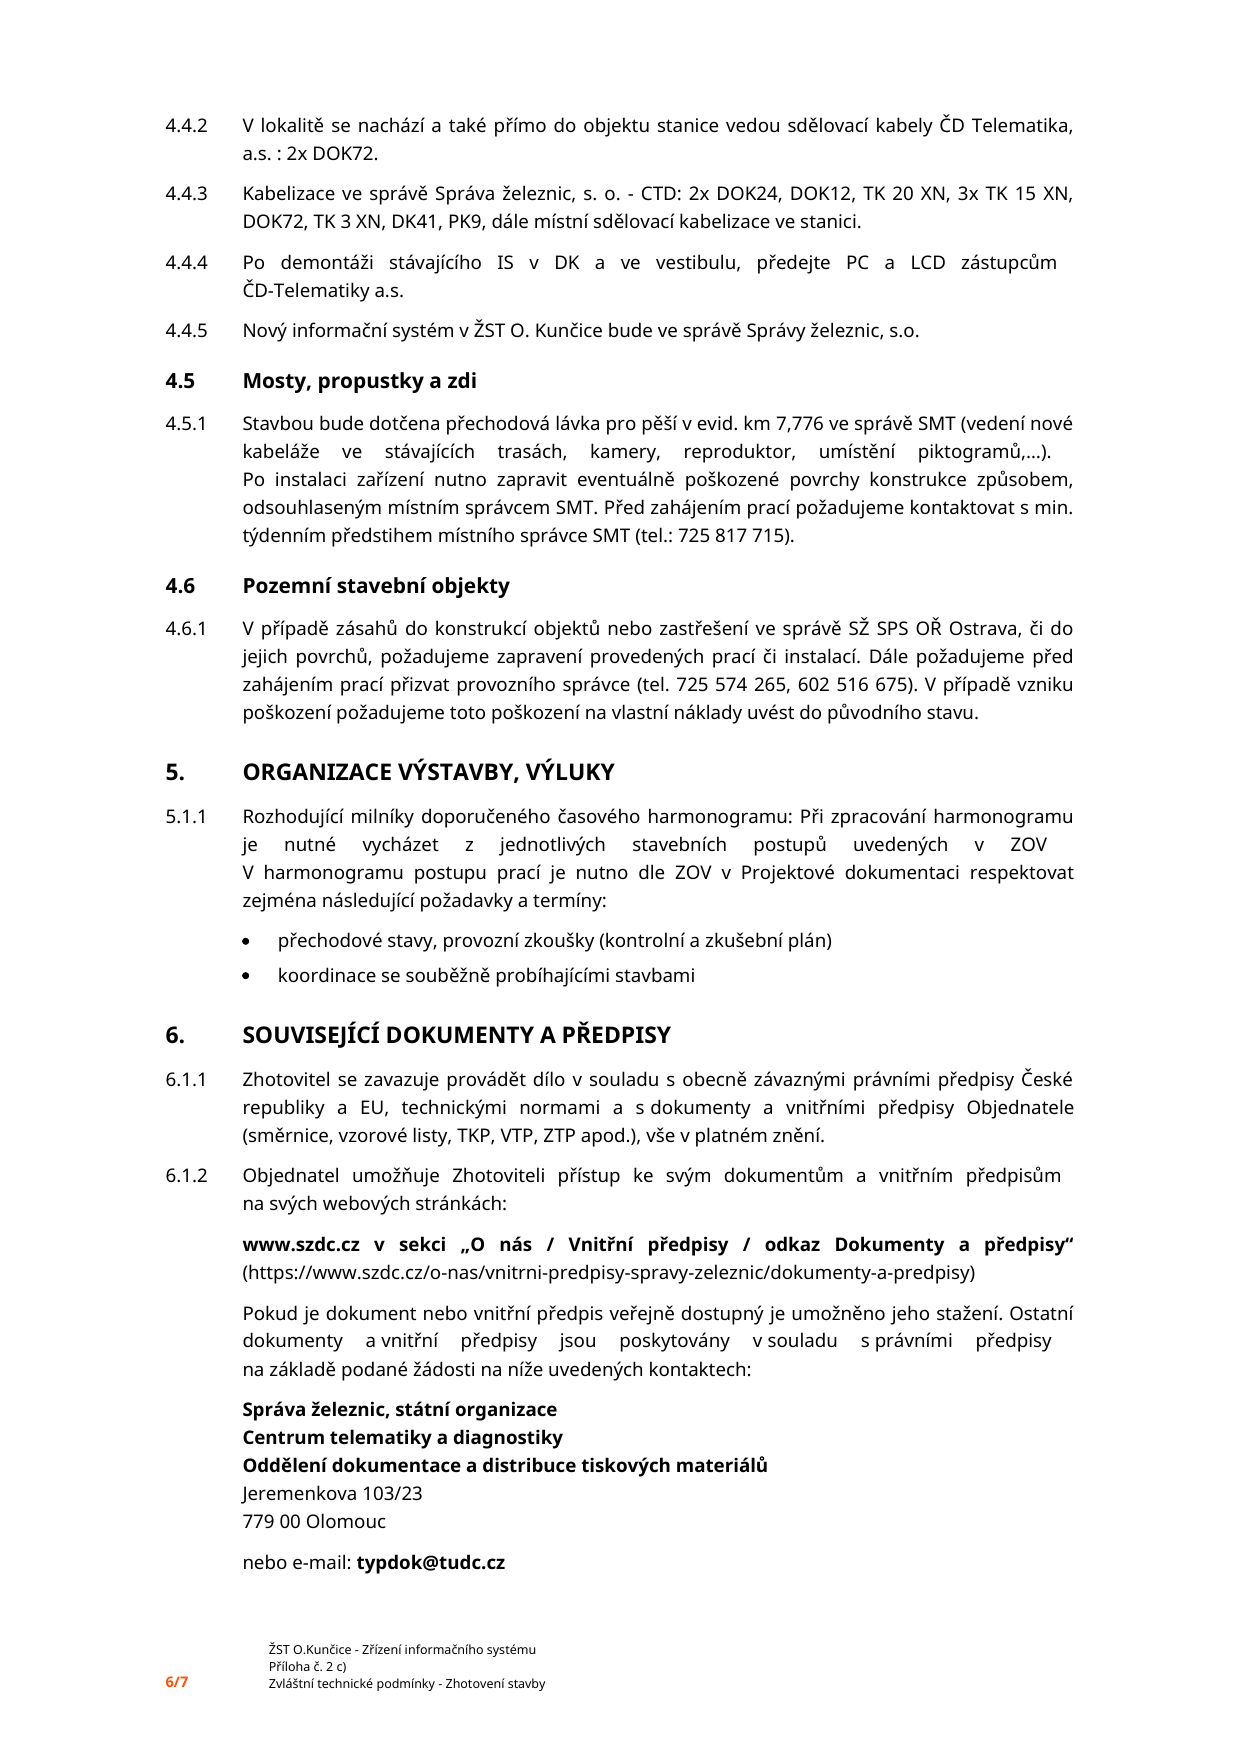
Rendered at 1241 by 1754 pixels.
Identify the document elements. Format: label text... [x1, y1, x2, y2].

list koordinace se souběžně probíhajícími stavbami [242, 962, 1075, 988]
text 779 00 Olomouc [242, 1508, 1075, 1534]
text Centrum telematiky a diagnostiky [242, 1424, 1075, 1450]
text Pokud je dokument nebo vnitřní předpis veřejně dostupný je umožněno jeho stažení. Ostatní dokumenty a vnitřní předpisy jsou poskytovány v souladu s právními předpisy na základě podané žádosti na níže uvedených kontaktech: [242, 1300, 1075, 1381]
text Správa železnic, státní organizace [242, 1396, 1075, 1422]
text Jeremenkova 103/23 [242, 1480, 1075, 1506]
text nebo e-mail: typdok@tudc.cz [242, 1549, 1075, 1574]
text SOUVISEJÍCÍ DOKUMENTY A PŘEDPISY [165, 1019, 1075, 1051]
text Zhotovitel se zavazuje provádět dílo v souladu s obecně závaznými právními předpisy České republiky a EU, technickými normami a s dokumenty a vnitřními předpisy Objednatele (směrnice, vzorové listy, TKP, VTP, ZTP apod.), vše v platném znění. [165, 1066, 1075, 1148]
text Pozemní stavební objekty [165, 571, 1075, 600]
text ORGANIZACE VÝSTAVBY, VÝLUKY [165, 756, 1075, 788]
text Kabelizace ve správě Správa železnic, s. o. - CTD: 2x DOK24, DOK12, TK 20 XN, 3x TK 15 XN, DOK72, TK 3 XN, DK41, PK9, dále místní sdělovací kabelizace ve stanici. [165, 181, 1075, 234]
text V případě zásahů do konstrukcí objektů nebo zastřešení ve správě SŽ SPS OŘ Ostrava, či do jejich povrchů, požadujeme zapravení provedených prací či instalací. Dále požadujeme před zahájením prací přizvat provozního správce (tel. 725 574 265, 602 516 675). V případě vzniku poškození požadujeme toto poškození na vlastní náklady uvést do původního stavu. [165, 615, 1075, 725]
text Objednatel umožňuje Zhotoviteli přístup ke svým dokumentům a vnitřním předpisům na svých webových stránkách: [165, 1163, 1075, 1216]
text Mosty, propustky a zdi [165, 367, 1075, 395]
list přechodové stavy, provozní zkoušky (kontrolní a zkušební plán) [242, 928, 1075, 953]
text Po demontáži stávajícího IS v DK a ve vestibulu, předejte PC a LCD zástupcům ČD-Telematiky a.s. [165, 249, 1075, 303]
text Stavbou bude dotčena přechodová lávka pro pěší v evid. km 7,776 ve správě SMT (vedení nové kabeláže ve stávajících trasách, kamery, reproduktor, umístění piktogramů,…). Po instalaci zařízení nutno zapravit eventuálně poškozené povrchy konstrukce způsobem, odsouhlaseným místním správcem SMT. Před zahájením prací požadujeme kontaktovat s min. týdenním předstihem místního správce SMT (tel.: 725 817 715). [165, 410, 1075, 548]
text Nový informační systém v ŽST O. Kunčice bude ve správě Správy železnic, s.o. [165, 318, 1075, 343]
text www.szdc.cz v sekci „O nás / Vnitřní předpisy / odkaz Dokumenty a předpisy“ (https://www.szdc.cz/o-nas/vnitrni-predpisy-spravy-zeleznic/dokumenty-a-predpisy) [242, 1231, 1075, 1285]
text Rozhodující milníky doporučeného časového harmonogramu: Při zpracování harmonogramu je nutné vycházet z jednotlivých stavebních postupů uvedených v ZOV V harmonogramu postupu prací je nutno dle ZOV v Projektové dokumentaci respektovat zejména následující požadavky a termíny: [165, 803, 1075, 913]
text Oddělení dokumentace a distribuce tiskových materiálů [242, 1452, 1075, 1478]
text V lokalitě se nachází a také přímo do objektu stanice vedou sdělovací kabely ČD Telematika, a.s. : 2x DOK72. [165, 112, 1075, 166]
